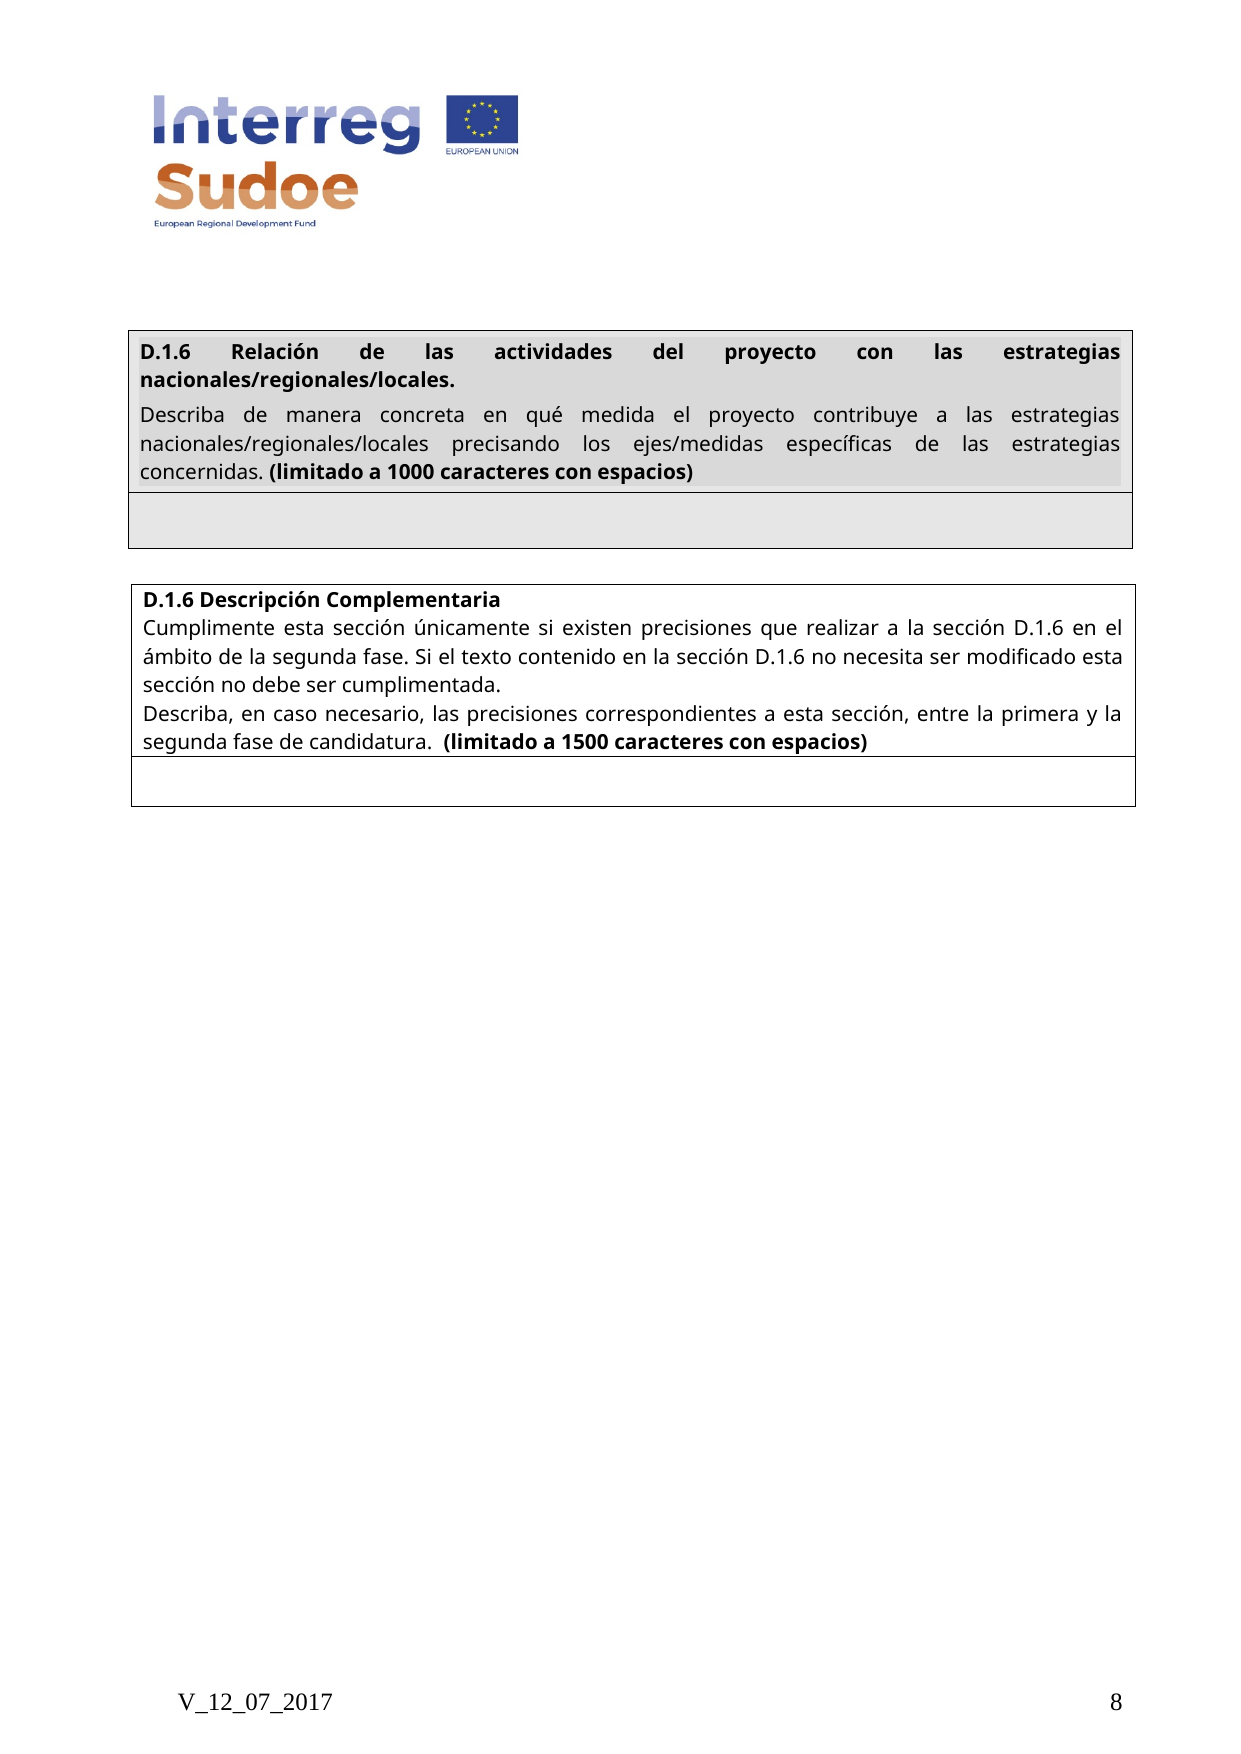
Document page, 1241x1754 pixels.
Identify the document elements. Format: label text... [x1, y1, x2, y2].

table_cell [129, 493, 1132, 548]
table_header D.1.6 Descripción Complementaria Cumplimente esta sección únicamente si existen precisiones que realizar a la sección D.1.6 en el ámbito de la segunda fase. Si el texto contenido en la sección D.1.6 no necesita ser modificado esta sección no debe ser cumplimentada. Describa, en caso necesario, las precisiones correspondientes a esta sección, entre la primera y la segunda fase de candidatura. (limitado a 1500 caracteres con espacios) [132, 585, 1135, 756]
table_cell [132, 757, 1135, 806]
table_header D.1.6 Relación de las actividades del proyecto con las estrategias nacionales/regionales/locales. Describa de manera concreta en qué medida el proyecto contribuye a las estrategias nacionales/regionales/locales precisando los ejes/medidas específicas de las estrategias concernidas. (limitado a 1000 caracteres con espacios) [129, 331, 1132, 492]
picture [118, 59, 553, 261]
